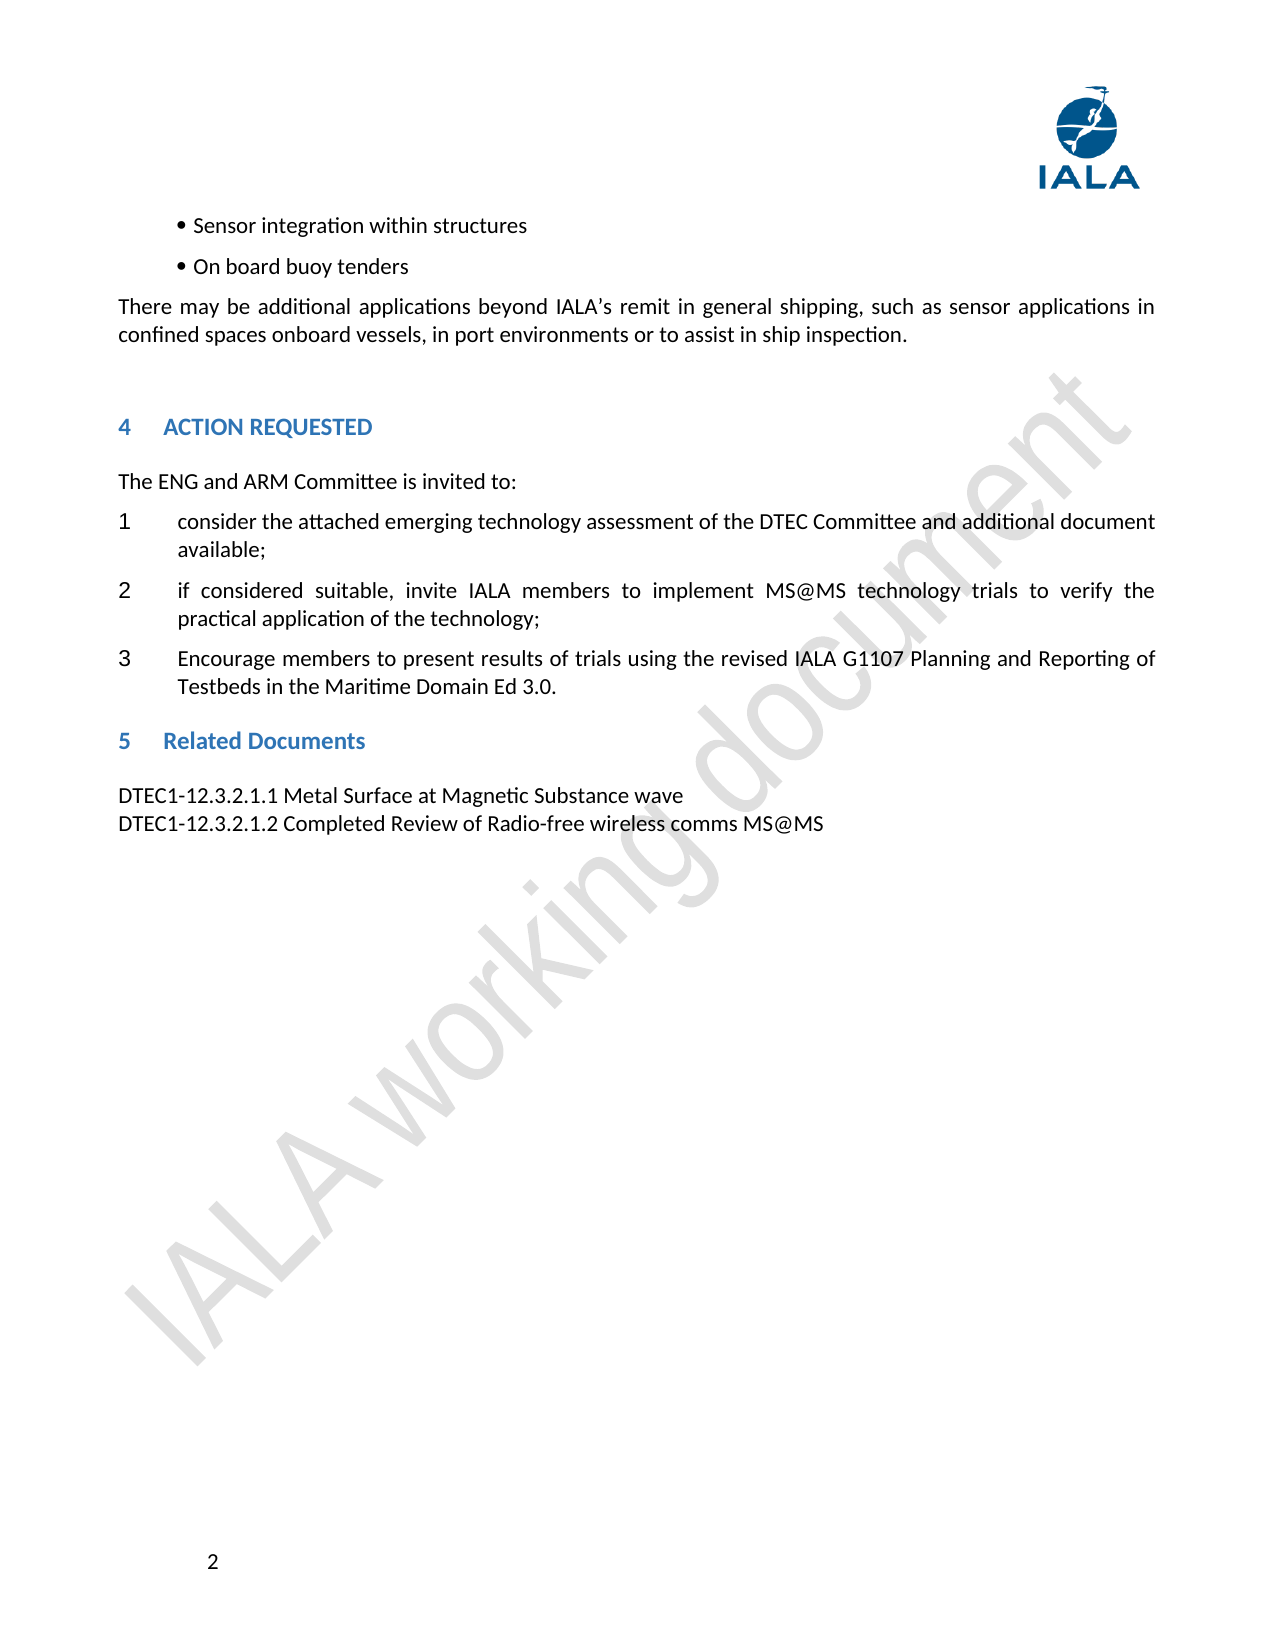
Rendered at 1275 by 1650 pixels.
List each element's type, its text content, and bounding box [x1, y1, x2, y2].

subtitle ACTION REQUESTED [118, 411, 1157, 442]
text DTEC1-12.3.2.1.1 Metal Surface at Magnetic Substance wave [118, 781, 1157, 809]
text DTEC1-12.3.2.1.2 Completed Review of Radio-free wireless comms MS@MS [118, 809, 1157, 837]
picture [1016, 75, 1157, 212]
subtitle Related Documents [118, 725, 1157, 756]
text Sensor integration within structures [177, 211, 1157, 239]
list consider the attached emerging technology assessment of the DTEC Committee and additional document available; [118, 507, 1157, 563]
list Encourage members to present results of trials using the revised IALA G1107 Planning and Reporting of Testbeds in the Maritime Domain Ed 3.0. [118, 644, 1157, 700]
text There may be additional applications beyond IALA’s remit in general shipping, such as sensor applications in confined spaces onboard vessels, in port environments or to assist in ship inspection. [118, 292, 1157, 348]
text The ENG and ARM Committee is invited to: [118, 467, 1157, 495]
text On board buoy tenders [177, 252, 1157, 280]
list if considered suitable, invite IALA members to implement MS@MS technology trials to verify the practical application of the technology; [118, 576, 1157, 632]
